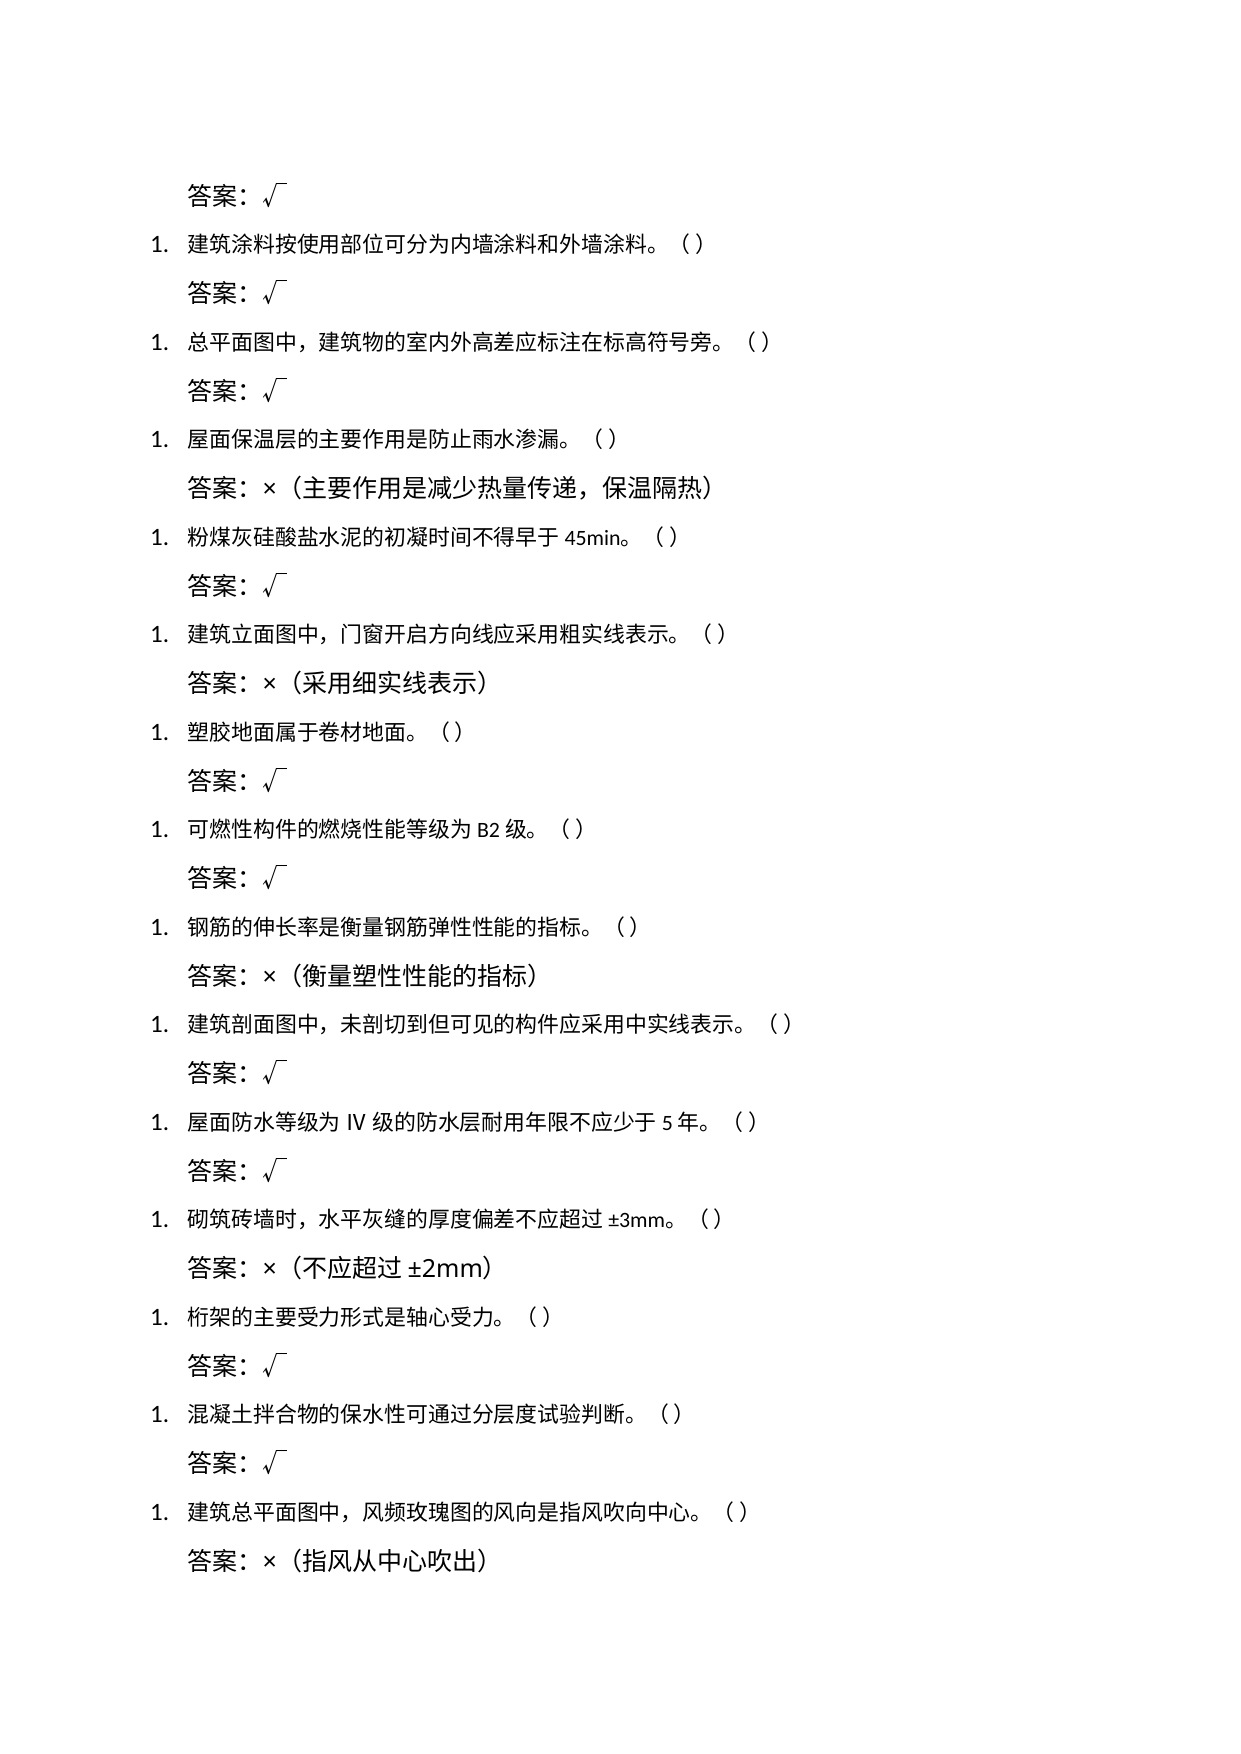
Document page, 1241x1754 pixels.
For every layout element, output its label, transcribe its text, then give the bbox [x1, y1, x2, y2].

text 答案：×（不应超过 ±2mm） [187, 1234, 1053, 1299]
text 答案：√ [187, 357, 1053, 422]
list 桁架的主要受力形式是轴心受力。（ ） [150, 1299, 1053, 1332]
list 屋面保温层的主要作用是防止雨水渗漏。（ ） [150, 422, 1053, 454]
text 答案：√ [187, 1039, 1053, 1104]
text 答案：×（主要作用是减少热量传递，保温隔热） [187, 454, 1053, 519]
text 答案：√ [187, 259, 1053, 324]
text 答案：√ [187, 1429, 1053, 1494]
list 建筑涂料按使用部位可分为内墙涂料和外墙涂料。（ ） [150, 227, 1053, 259]
text 答案：√ [187, 1137, 1053, 1202]
list 可燃性构件的燃烧性能等级为 B2 级。（ ） [150, 812, 1053, 844]
text 答案：×（衡量塑性性能的指标） [187, 942, 1053, 1007]
text 答案：√ [187, 747, 1053, 812]
list 建筑剖面图中，未剖切到但可见的构件应采用中实线表示。（ ） [150, 1007, 1053, 1039]
list 砌筑砖墙时，水平灰缝的厚度偏差不应超过 ±3mm。（ ） [150, 1202, 1053, 1234]
list 建筑立面图中，门窗开启方向线应采用粗实线表示。（ ） [150, 617, 1053, 649]
list 总平面图中，建筑物的室内外高差应标注在标高符号旁。（ ） [150, 324, 1053, 357]
list 混凝土拌合物的保水性可通过分层度试验判断。（ ） [150, 1397, 1053, 1429]
text 答案：×（指风从中心吹出） [187, 1527, 1053, 1592]
list 屋面防水等级为 Ⅳ 级的防水层耐用年限不应少于 5 年。（ ） [150, 1104, 1053, 1137]
list 塑胶地面属于卷材地面。（ ） [150, 714, 1053, 747]
text 答案：√ [187, 162, 1053, 227]
list 粉煤灰硅酸盐水泥的初凝时间不得早于 45min。（ ） [150, 519, 1053, 552]
list 钢筋的伸长率是衡量钢筋弹性性能的指标。（ ） [150, 909, 1053, 942]
list 建筑总平面图中，风频玫瑰图的风向是指风吹向中心。（ ） [150, 1494, 1053, 1527]
text 答案：√ [187, 844, 1053, 909]
text 答案：×（采用细实线表示） [187, 649, 1053, 714]
text 答案：√ [187, 1332, 1053, 1397]
text 答案：√ [187, 552, 1053, 617]
